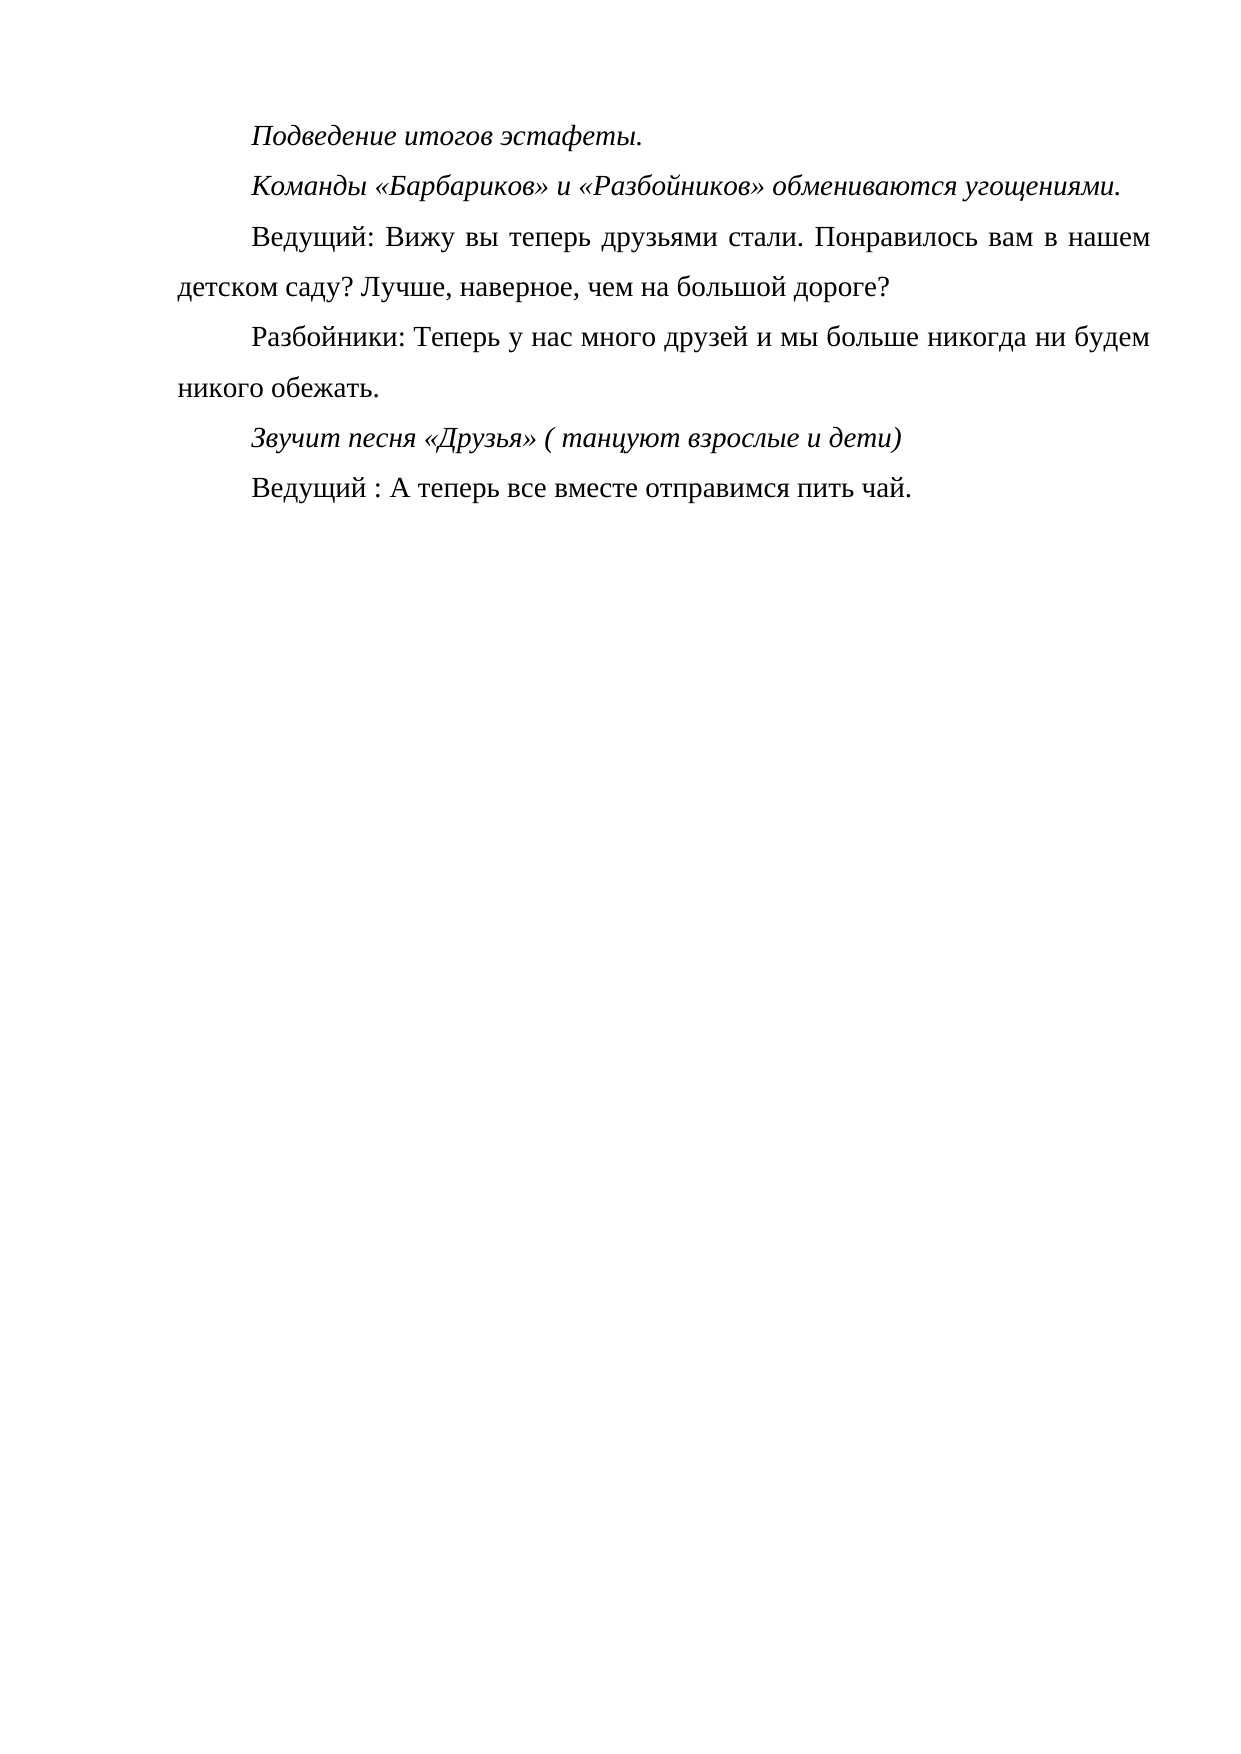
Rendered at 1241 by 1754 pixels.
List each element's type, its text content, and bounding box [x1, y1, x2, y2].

text Ведущий : А теперь все вместе отправимся пить чай. [177, 470, 1152, 504]
text Ведущий: Вижу вы теперь друзьями стали. Понравилось вам в нашем детском саду? Лучше, наверное, чем на большой дороге? [177, 219, 1152, 303]
text Подведение итогов эстафеты. [177, 118, 1152, 152]
text Разбойники: Теперь у нас много друзей и мы больше никогда ни будем никого обежать. [177, 319, 1152, 403]
text Команды «Барбариков» и «Разбойников» обмениваются угощениями. [177, 168, 1152, 202]
text Звучит песня «Друзья» ( танцуют взрослые и дети) [177, 420, 1152, 453]
